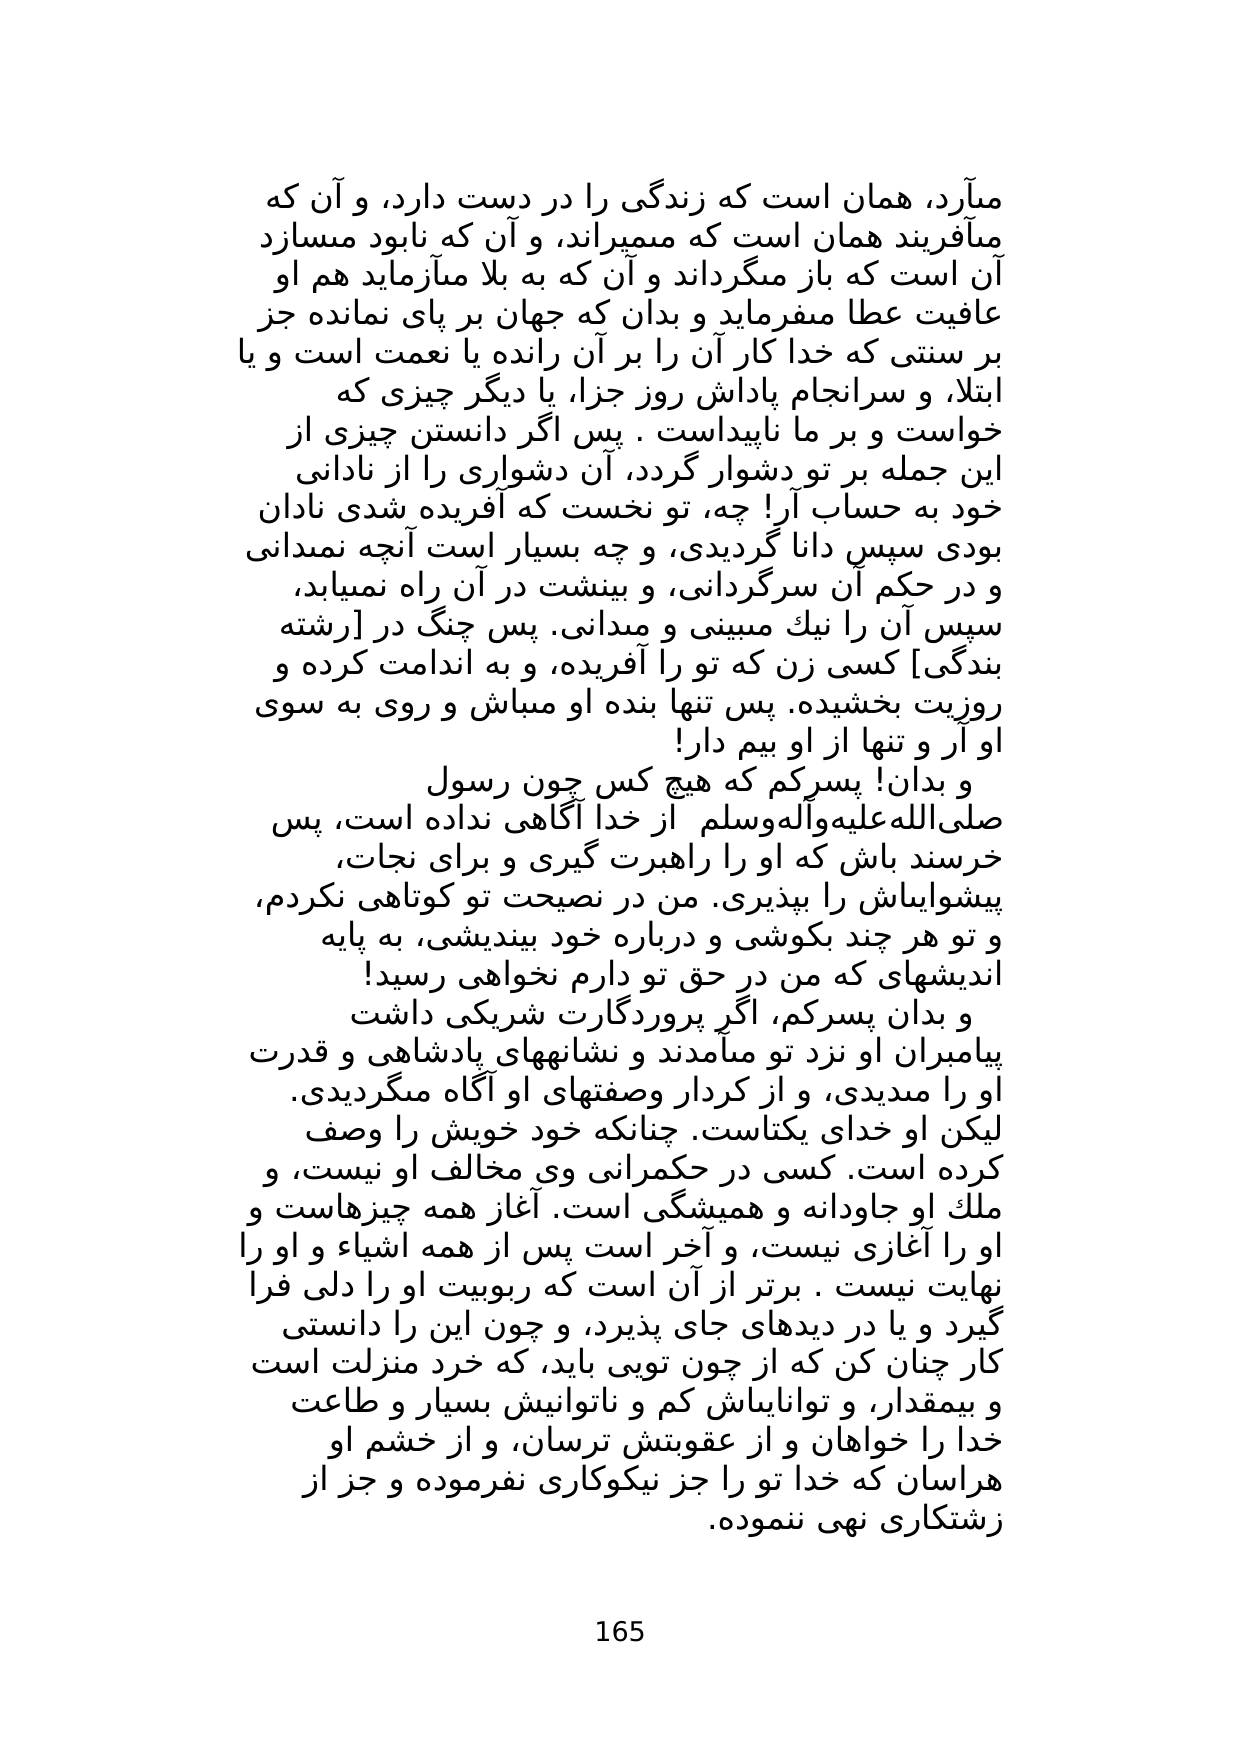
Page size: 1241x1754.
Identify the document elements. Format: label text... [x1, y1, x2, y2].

text و بدان پسركم، اگر پروردگارت شريكى داشت پيامبران او نزد تو مى‏آمدند و نشانه‏هاى پادشاهى و قدرت او را مى‏ديدى، و از كردار وصفتهاى او آگاه مى‏گرديدى. ليكن او خداى يكتاست. چنانكه خود خويش را وصف كرده است. كسى در حكمرانى وى مخالف او نيست، و ملك او جاودانه و هميشگى است. آغاز همه چيزهاست و او را آغازى نيست، و آخر است پس از همه اشياء و او را نهايت نيست . برتر از آن است كه ربوبيت او را دلى فرا گيرد و يا در ديده‏اى جاى پذيرد، و چون اين را دانستى كار چنان كن كه از چون تويى بايد، كه خرد منزلت است و بيمقدار، و توانايى‏اش كم و ناتوانيش بسيار و طاعت خدا را خواهان و از عقوبتش ترسان، و از خشم او هراسان كه خدا تو را جز نيكوكارى نفرموده و جز از زشتكارى نهى ننموده. [236, 993, 1004, 1537]
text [236, 177, 1004, 760]
text و بدان! پسركم كه هيچ كس چون رسول صلى‌الله‌عليه‌وآله‌وسلم از خدا آگاهى نداده است، پس خرسند باش كه او را راهبرت گيرى و براى نجات، پيشوايى‏اش را بپذيرى. من در نصيحت تو كوتاهى نكردم، و تو هر چند بكوشى و درباره خود بينديشى، به پايه انديشه‏اى كه من در حق تو دارم نخواهى رسيد! [236, 760, 1004, 993]
